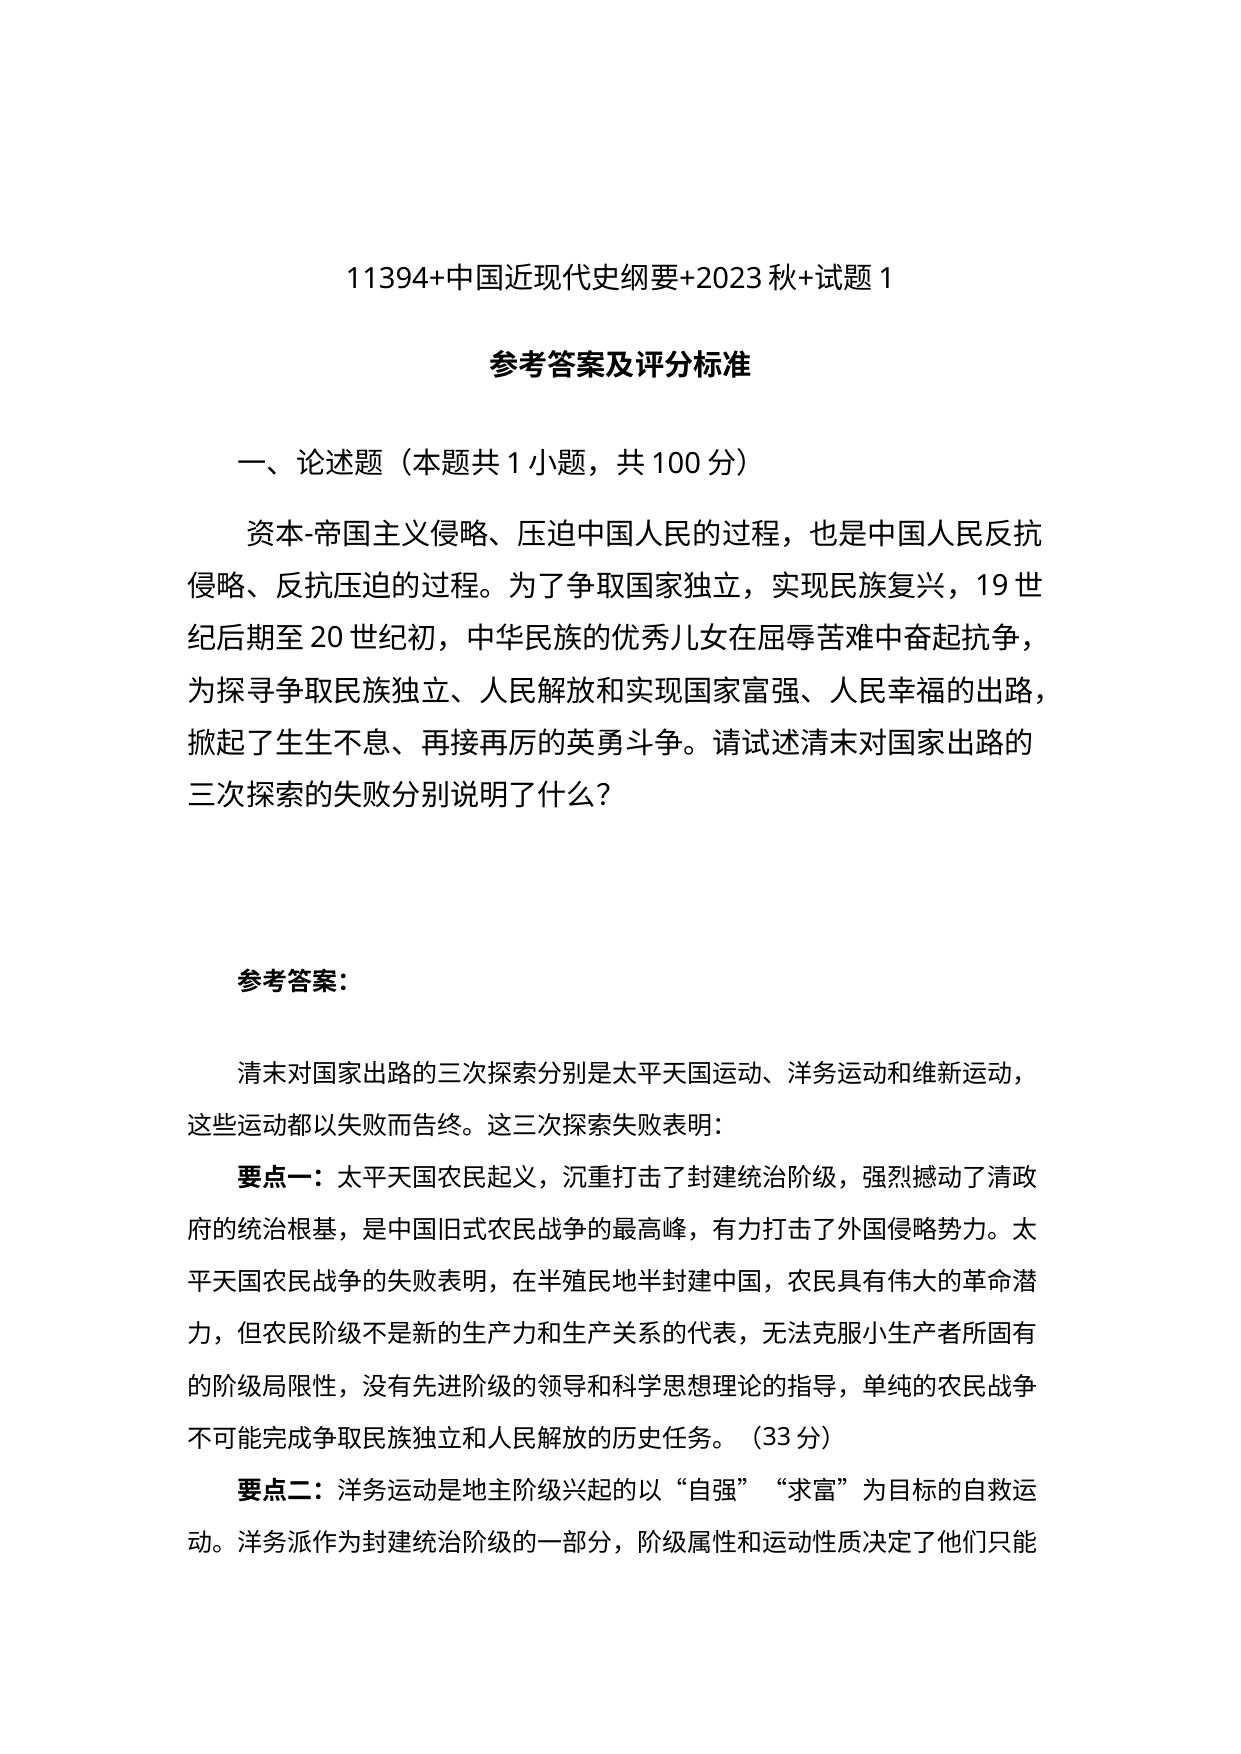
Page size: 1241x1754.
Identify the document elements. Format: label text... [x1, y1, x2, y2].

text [187, 1462, 1053, 1566]
text 参考答案： [187, 961, 1053, 997]
text 资本-帝国主义侵略、压迫中国人民的过程，也是中国人民反抗侵略、反抗压迫的过程。为了争取国家独立，实现民族复兴，19世纪后期至20世纪初，中华民族的优秀儿女在屈辱苦难中奋起抗争，为探寻争取民族独立、人民解放和实现国家富强、人民幸福的出路，掀起了生生不息、再接再厉的英勇斗争。请试述清末对国家出路的三次探索的失败分别说明了什么？ [187, 506, 1053, 818]
text 11394+中国近现代史纲要+2023秋+试题1 [187, 244, 1053, 309]
text 要点一：太平天国农民起义，沉重打击了封建统治阶级，强烈撼动了清政府的统治根基，是中国旧式农民战争的最高峰，有力打击了外国侵略势力。太平天国农民战争的失败表明，在半殖民地半封建中国，农民具有伟大的革命潜力，但农民阶级不是新的生产力和生产关系的代表，无法克服小生产者所固有的阶级局限性，没有先进阶级的领导和科学思想理论的指导，单纯的农民战争不可能完成争取民族独立和人民解放的历史任务。（33分） [187, 1150, 1053, 1462]
text 参考答案及评分标准 [187, 330, 1053, 395]
text 一、论述题（本题共1小题，共100分） [187, 428, 1053, 493]
text 清末对国家出路的三次探索分别是太平天国运动、洋务运动和维新运动，这些运动都以失败而告终。这三次探索失败表明： [187, 1046, 1053, 1150]
